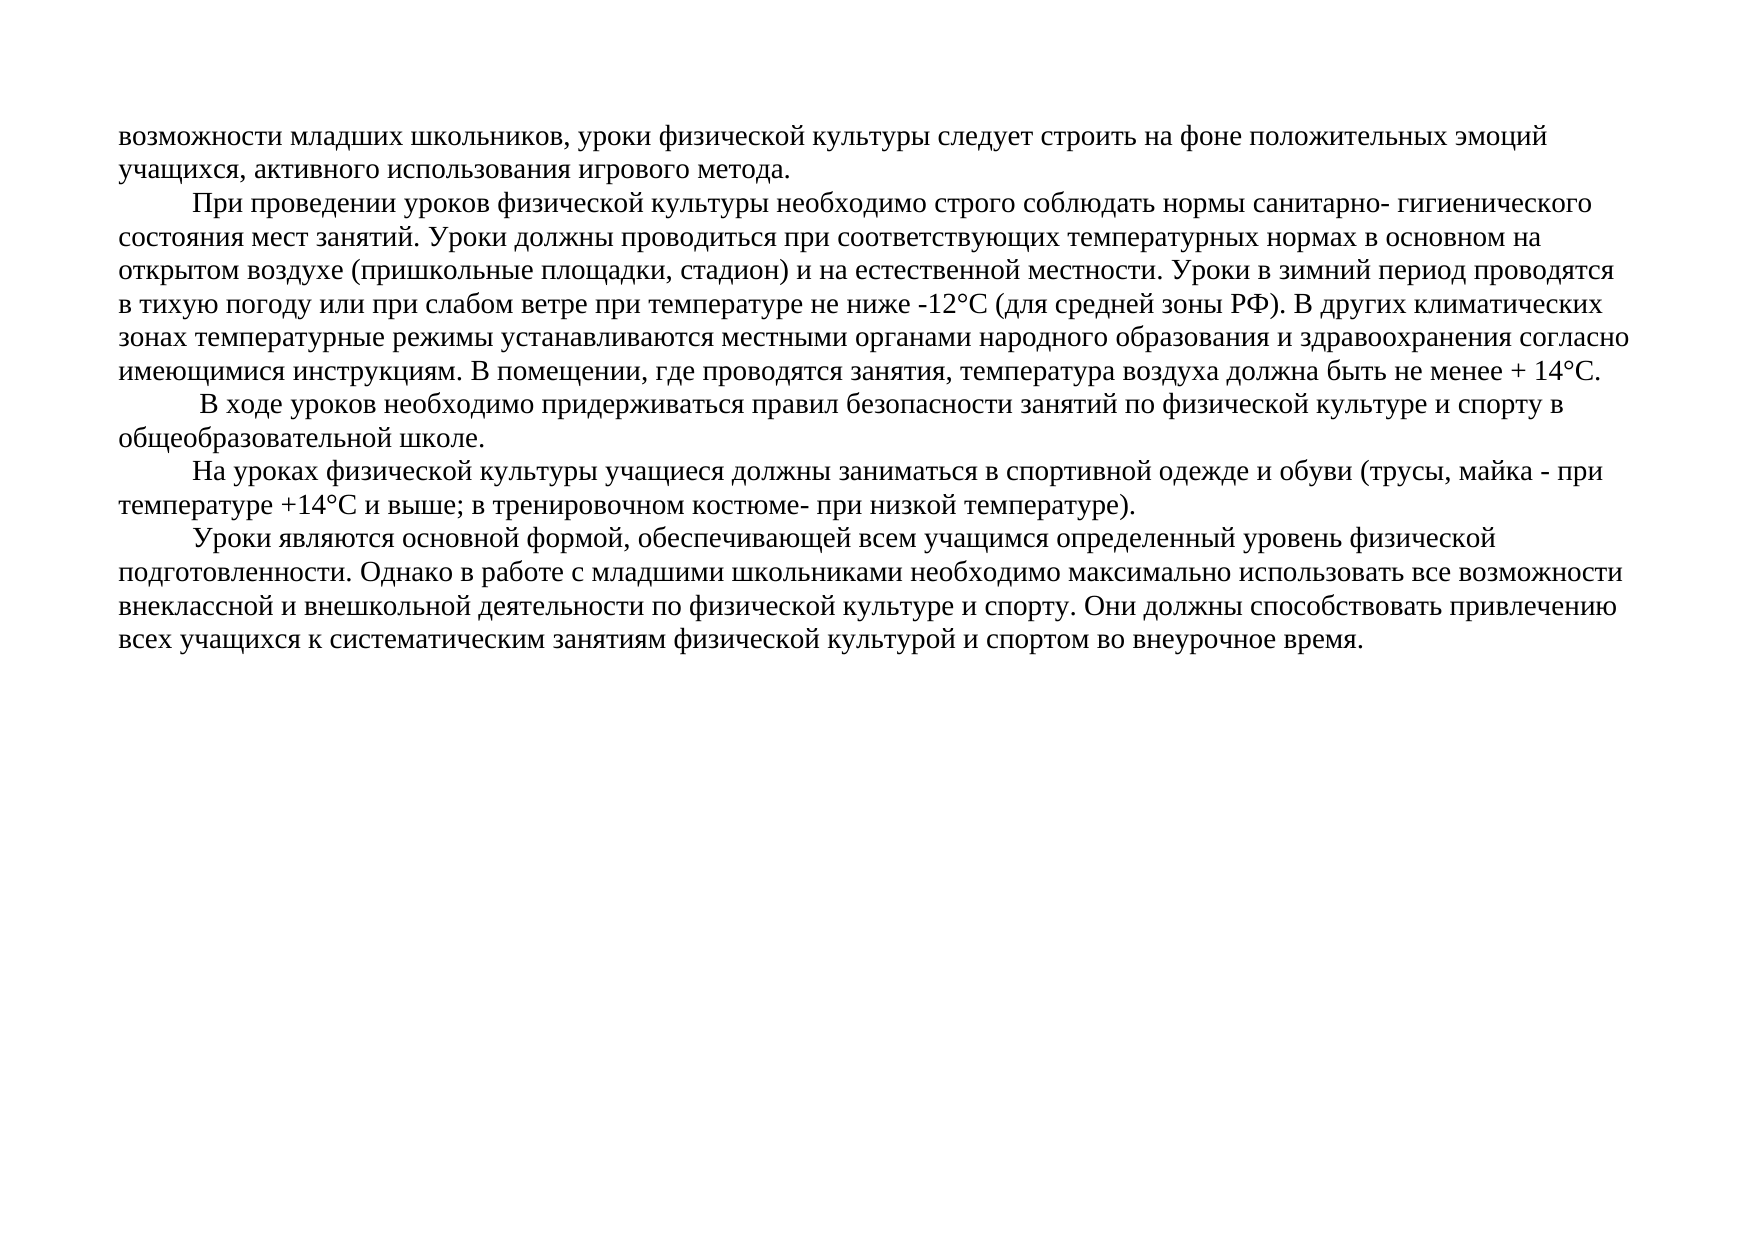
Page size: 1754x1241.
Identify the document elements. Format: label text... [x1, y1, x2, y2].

text При проведении уроков физической культуры необходимо строго соблюдать нормы санитарно- гигиенического состояния мест занятий. Уроки должны проводиться при соответствующих температурных нормах в основном на открытом воздухе (пришкольные площадки, стадион) и на естественной местности. Уроки в зимний период проводятся в тихую погоду или при слабом ветре при температуре не ниже -12°С (для средней зоны РФ). В других климатических зонах температурные режимы устанавливаются местными органами народного образования и здравоохранения согласно имеющимися инструкциям. В помещении, где проводятся занятия, температура воздуха должна быть не менее + 14°С. [118, 185, 1636, 386]
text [118, 118, 1636, 185]
text На уроках физической культуры учащиеся должны заниматься в спортивной одежде и обуви (трусы, майка - при температуре +14°С и выше; в тренировочном костюме- при низкой температуре). [118, 453, 1636, 521]
text Уроки являются основной формой, обеспечивающей всем учащимся определенный уровень физической подготовленности. Однако в работе с младшими школьниками необходимо максимально использовать все возможности внеклассной и внешкольной деятельности по физической культуре и спорту. Они должны способствовать привлечению всех учащихся к систематическим занятиям физической культурой и спортом во внеурочное время. [118, 521, 1636, 655]
text В ходе уроков необходимо придерживаться правил безопасности занятий по физической культуре и спорту в общеобразовательной школе. [118, 386, 1636, 453]
